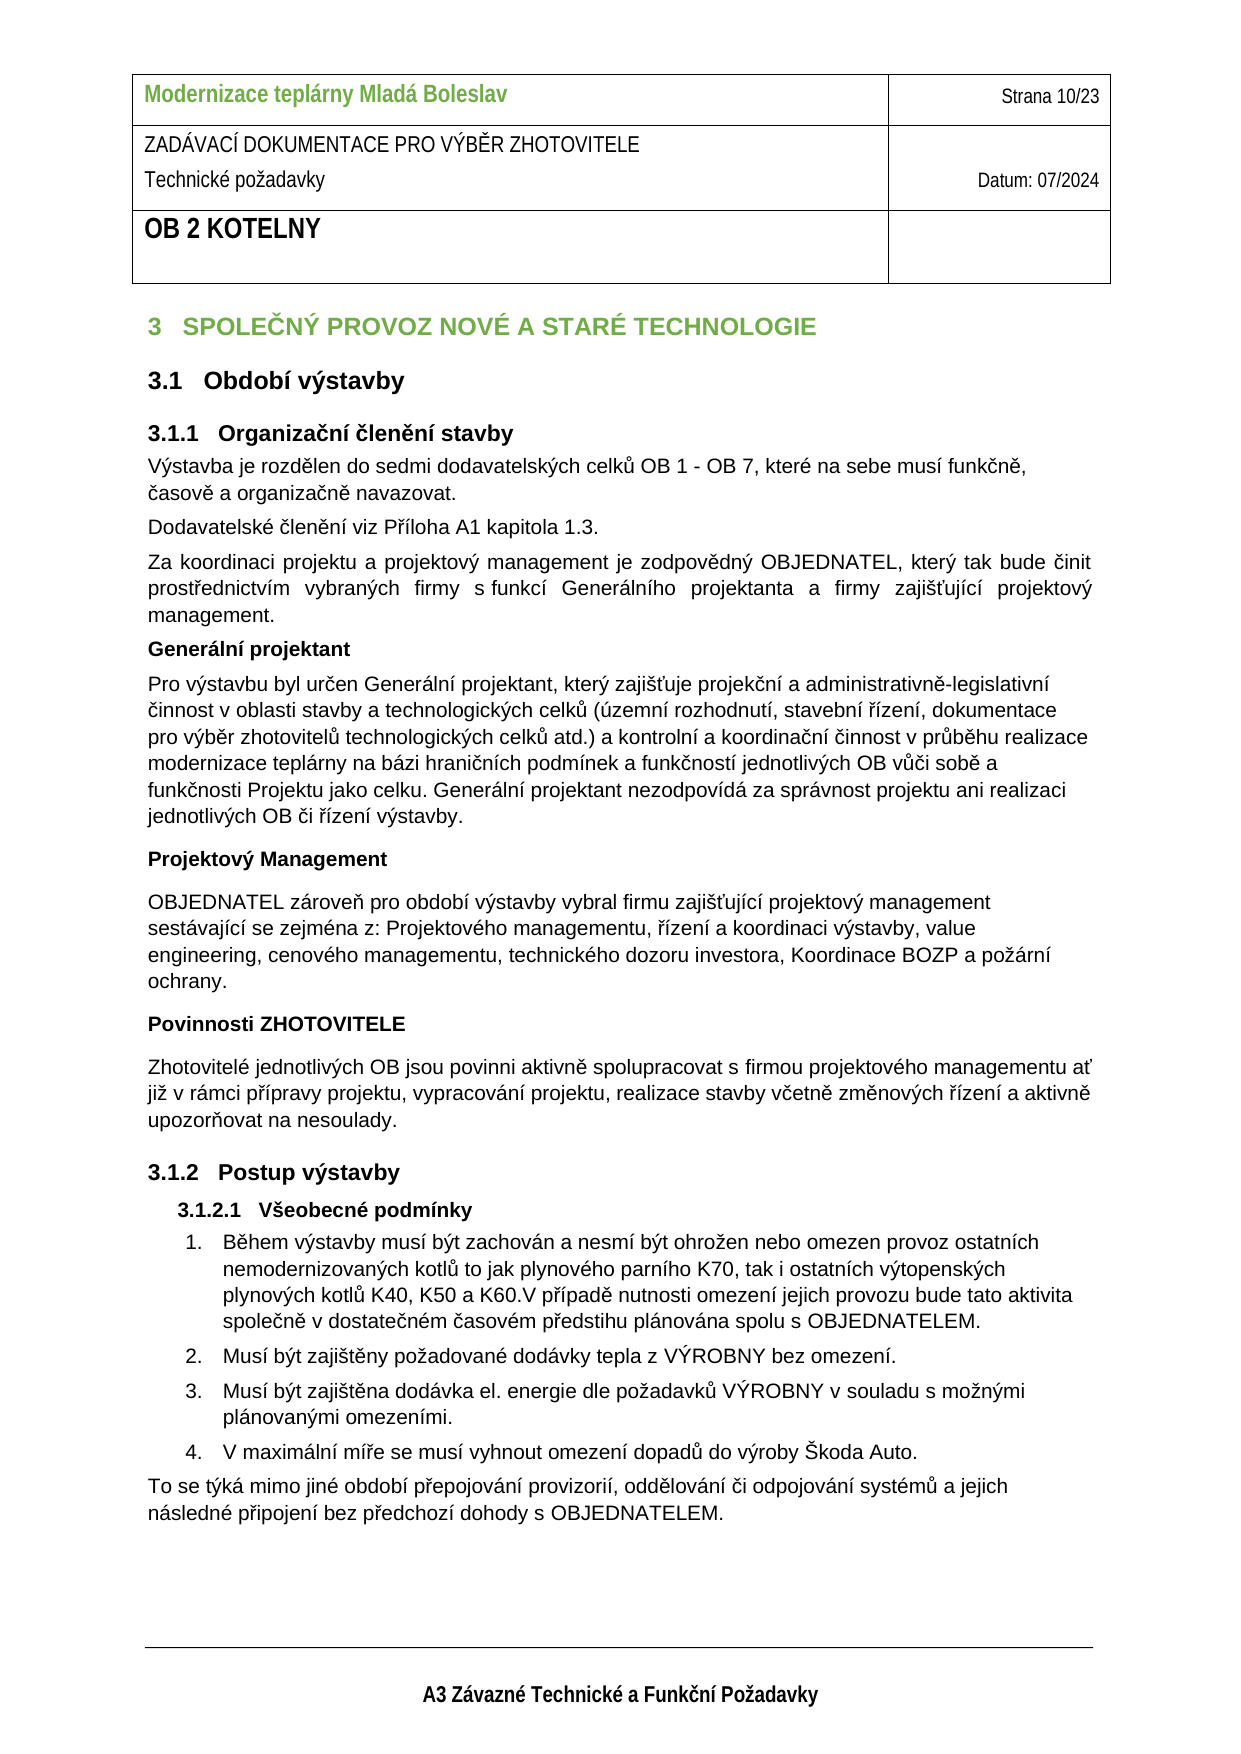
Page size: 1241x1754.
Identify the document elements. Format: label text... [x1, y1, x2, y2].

list Musí být zajištěny požadované dodávky tepla z VÝROBNY bez omezení. [185, 1344, 1092, 1368]
text Zhotovitelé jednotlivých OB jsou povinni aktivně spolupracovat s firmou projektového managementu ať již v rámci přípravy projektu, vypracování projektu, realizace stavby včetně změnových řízení a aktivně upozorňovat na nesoulady. [148, 1055, 1092, 1132]
text Výstavba je rozdělen do sedmi dodavatelských celků OB 1 - OB 7, které na sebe musí funkčně, časově a organizačně navazovat. [148, 454, 1092, 504]
text Pro výstavbu byl určen Generální projektant, který zajišťuje projekční a administrativně-legislativní činnost v oblasti stavby a technologických celků (územní rozhodnutí, stavební řízení, dokumentace pro výběr zhotovitelů technologických celků atd.) a kontrolní a koordinační činnost v průběhu realizace modernizace teplárny na bázi hraničních podmínek a funkčností jednotlivých OB vůči sobě a funkčnosti Projektu jako celku. Generální projektant nezodpovídá za správnost projektu ani realizaci jednotlivých OB či řízení výstavby. [148, 672, 1092, 828]
text Organizační členění stavby [148, 419, 1092, 446]
list Musí být zajištěna dodávka el. energie dle požadavků VÝROBNY v souladu s možnými plánovanými omezeními. [185, 1378, 1092, 1429]
text Generální projektant [148, 637, 1092, 661]
text Období výstavby [148, 366, 1092, 394]
text OBJEDNATEL zároveň pro období výstavby vybral firmu zajišťující projektový management sestávající se zejména z: Projektového managementu, řízení a koordinaci výstavby, value engineering, cenového managementu, technického dozoru investora, Koordinace BOZP a požární ochrany. [148, 890, 1092, 993]
text To se týká mimo jiné období přepojování provizorií, oddělování či odpojování systémů a jejich následné připojení bez předchozí dohody s OBJEDNATELEM. [148, 1474, 1092, 1524]
list V maximální míře se musí vyhnout omezení dopadů do výroby Škoda Auto. [185, 1439, 1092, 1463]
text Postup výstavby [148, 1159, 1092, 1185]
list Během výstavby musí být zachován a nesmí být ohrožen nebo omezen provoz ostatních nemodernizovaných kotlů to jak plynového parního K70, tak i ostatních výtopenských plynových kotlů K40, K50 a K60.V případě nutnosti omezení jejich provozu bude tato aktivita společně v dostatečném časovém předstihu plánována spolu s OBJEDNATELEM. [185, 1230, 1092, 1333]
text Za koordinaci projektu a projektový management je zodpovědný OBJEDNATEL, který tak bude činit prostřednictvím vybraných firmy s funkcí Generálního projektanta a firmy zajišťující projektový management. [148, 550, 1092, 627]
text Povinnosti ZHOTOVITELE [148, 1012, 1092, 1036]
text Všeobecné podmínky [177, 1198, 1092, 1222]
text Dodavatelské členění viz Příloha A1 kapitola 1.3. [148, 515, 1092, 539]
text Projektový Management [148, 847, 1092, 871]
text SPOLEČNÝ PROVOZ NOVÉ A STARÉ TECHNOLOGIE [148, 312, 1092, 341]
